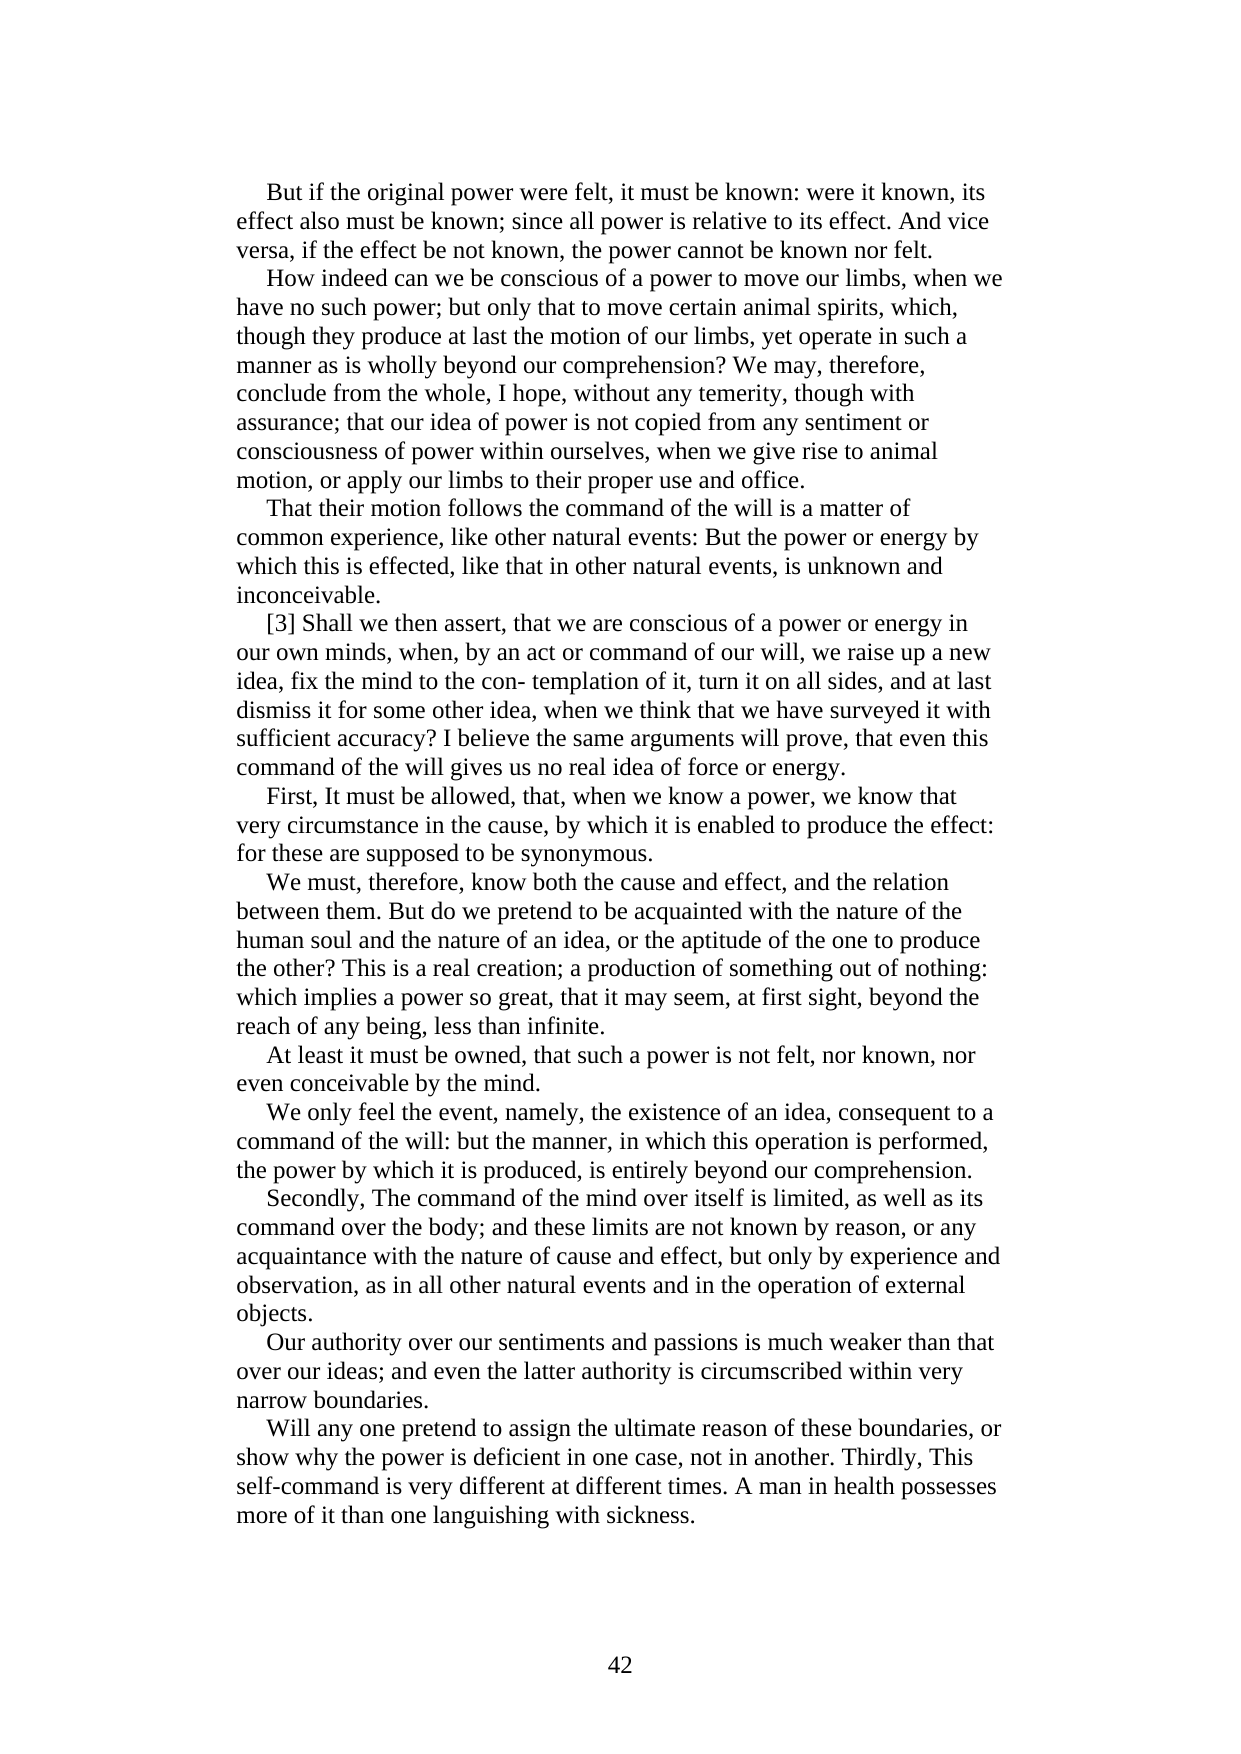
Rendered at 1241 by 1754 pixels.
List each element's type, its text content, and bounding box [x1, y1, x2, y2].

text [3] Shall we then assert, that we are conscious of a power or energy in our own minds, when, by an act or command of our will, we raise up a new idea, fix the mind to the con- templation of it, turn it on all sides, and at last dismiss it for some other idea, when we think that we have surveyed it with sufficient accuracy? I believe the same arguments will prove, that even this command of the will gives us no real idea of force or energy. [236, 608, 1004, 781]
text We must, therefore, know both the cause and effect, and the relation between them. But do we pretend to be acquainted with the nature of the human soul and the nature of an idea, or the aptitude of the one to produce the other? This is a real creation; a production of something out of nothing: which implies a power so great, that it may seem, at first sight, beyond the reach of any being, less than infinite. [236, 867, 1004, 1040]
text We only feel the event, namely, the existence of an idea, consequent to a command of the will: but the manner, in which this operation is performed, the power by which it is produced, is entirely beyond our comprehension. [236, 1097, 1004, 1183]
text That their motion follows the command of the will is a matter of common experience, like other natural events: But the power or energy by which this is effected, like that in other natural events, is unknown and inconceivable. [236, 493, 1004, 608]
text First, It must be allowed, that, when we know a power, we know that very circumstance in the cause, by which it is enabled to produce the effect: for these are supposed to be synonymous. [236, 781, 1004, 867]
text At least it must be owned, that such a power is not felt, nor known, nor even conceivable by the mind. [236, 1040, 1004, 1097]
text Secondly, The command of the mind over itself is limited, as well as its command over the body; and these limits are not known by reason, or any acquaintance with the nature of cause and effect, but only by experience and observation, as in all other natural events and in the operation of external objects. [236, 1183, 1004, 1327]
text Our authority over our sentiments and passions is much weaker than that over our ideas; and even the latter authority is circumscribed within very narrow boundaries. [236, 1327, 1004, 1413]
text Will any one pretend to assign the ultimate reason of these boundaries, or show why the power is deficient in one case, not in another. Thirdly, This self-command is very different at different times. A man in health possesses more of it than one languishing with sickness. [236, 1413, 1004, 1528]
text But if the original power were felt, it must be known: were it known, its effect also must be known; since all power is relative to its effect. And vice versa, if the effect be not known, the power cannot be known nor felt. [236, 177, 1004, 263]
text How indeed can we be conscious of a power to move our limbs, when we have no such power; but only that to move certain animal spirits, which, though they produce at last the motion of our limbs, yet operate in such a manner as is wholly beyond our comprehension? We may, therefore, conclude from the whole, I hope, without any temerity, though with assurance; that our idea of power is not copied from any sentiment or consciousness of power within ourselves, when we give rise to animal motion, or apply our limbs to their proper use and office. [236, 263, 1004, 493]
